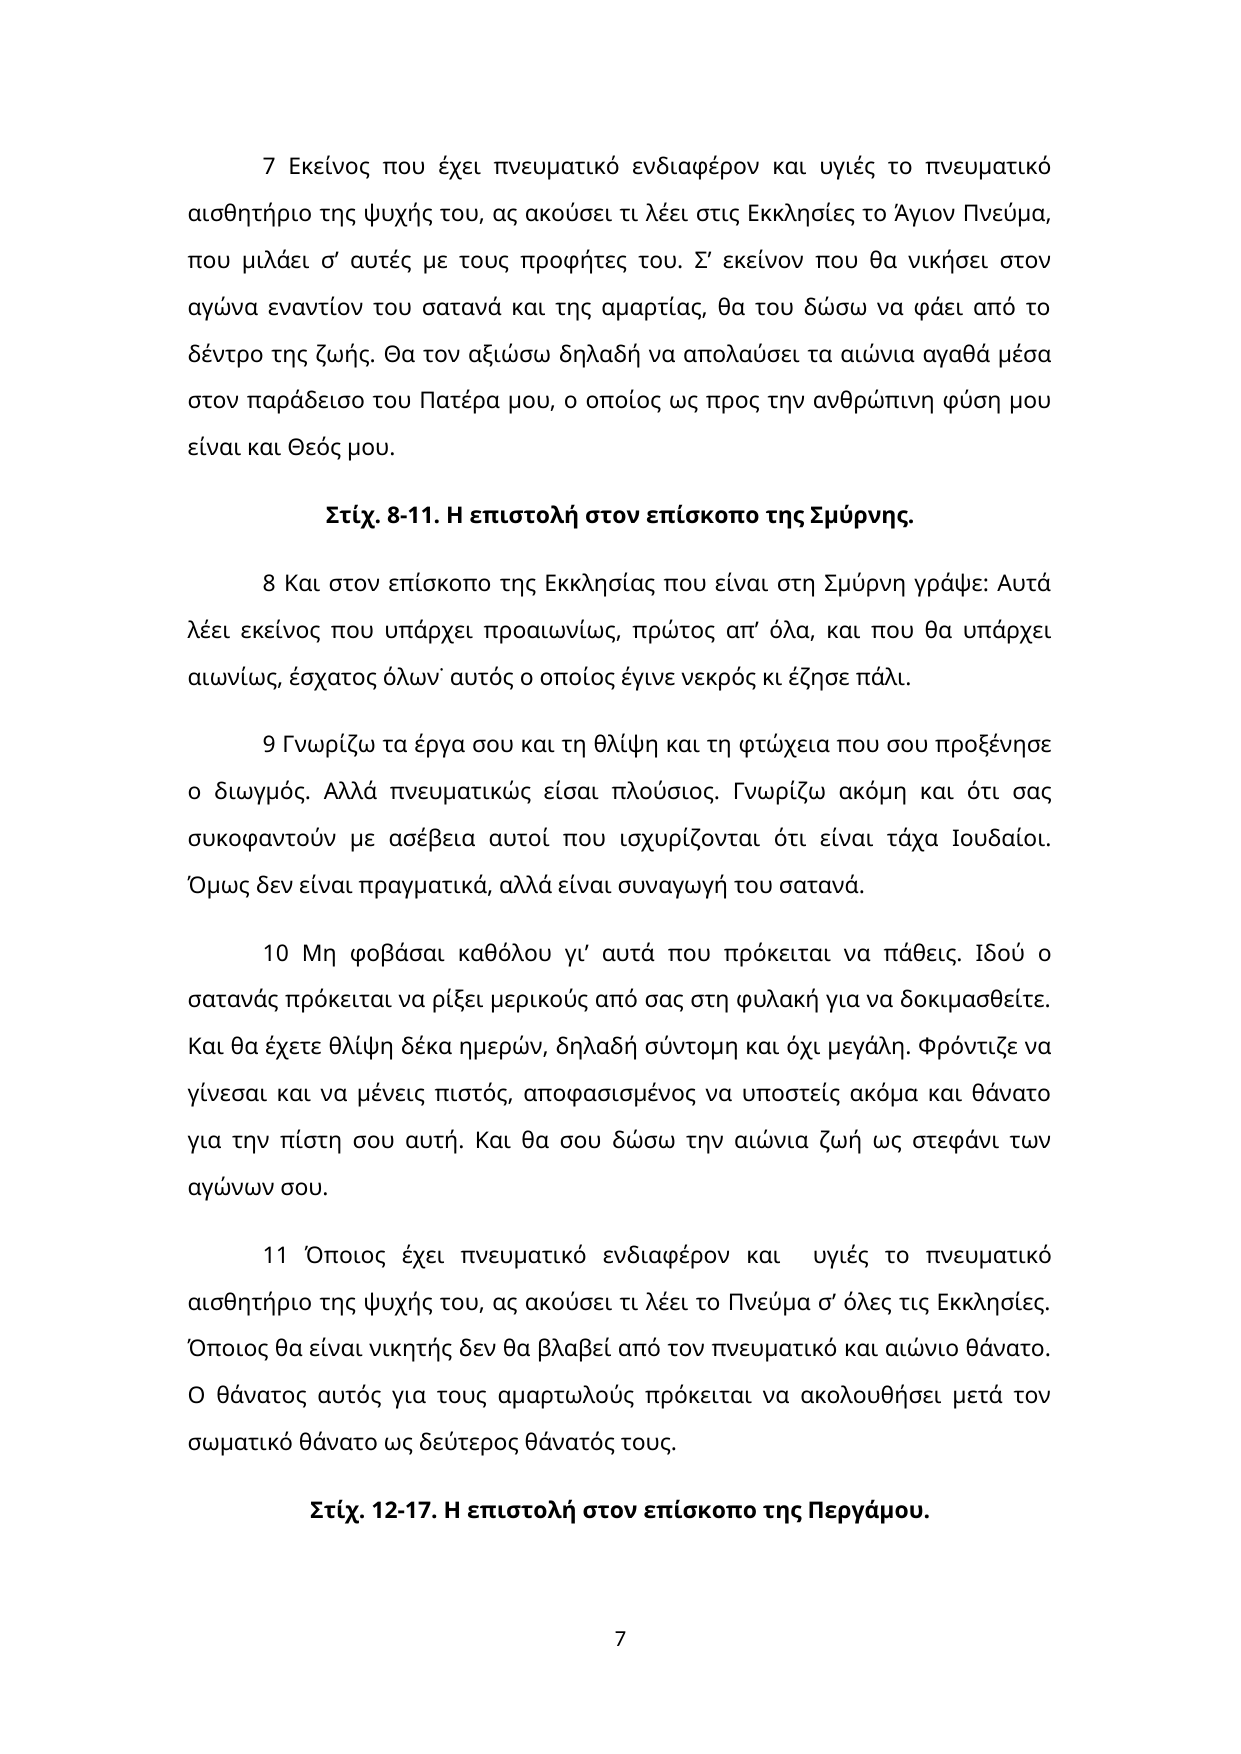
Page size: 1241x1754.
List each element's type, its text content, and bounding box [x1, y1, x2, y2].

text 8 Και στον επίσκοπο της Εκκλησίας που είναι στη Σμύρνη γράψε: Αυτά λέει εκείνος που υπάρχει προαιωνίως, πρώτος απ’ όλα, και που θα υπάρχει αιωνίως, έσχατος όλων˙ αυτός ο οποίος έγινε νεκρός κι έζησε πάλι. [187, 567, 1053, 692]
text 11 Όποιος έχει πνευματικό ενδιαφέρον και υγιές το πνευματικό αισθητήριο της ψυχής του, ας ακούσει τι λέει το Πνεύμα σ’ όλες τις Εκκλησίες. Όποιος θα είναι νικητής δεν θα βλαβεί από τον πνευματικό και αιώνιο θάνατο. Ο θάνατος αυτός για τους αμαρτωλούς πρόκειται να ακολουθήσει μετά τον σωματικό θάνατο ως δεύτερος θάνατός τους. [187, 1238, 1053, 1457]
text 7 Εκείνος που έχει πνευματικό ενδιαφέρον και υγιές το πνευματικό αισθητήριο της ψυχής του, ας ακούσει τι λέει στις Εκκλησίες το Άγιον Πνεύμα, που μιλάει σ’ αυτές με τους προφήτες του. Σ’ εκείνον που θα νικήσει στον αγώνα εναντίον του σατανά και της αμαρτίας, θα του δώσω να φάει από το δέντρο της ζωής. Θα τον αξιώσω δηλαδή να απολαύσει τα αιώνια αγαθά μέσα στον παράδεισο του Πατέρα μου, ο οποίος ως προς την ανθρώπινη φύση μου είναι και Θεός μου. [187, 150, 1053, 462]
text 10 Μη φοβάσαι καθόλου γι’ αυτά που πρόκειται να πάθεις. Ιδού ο σατανάς πρόκειται να ρίξει μερικούς από σας στη φυλακή για να δοκιμασθείτε. Και θα έχετε θλίψη δέκα ημερών, δηλαδή σύντομη και όχι μεγάλη. Φρόντιζε να γίνεσαι και να μένεις πιστός, αποφασισμένος να υποστείς ακόμα και θάνατο για την πίστη σου αυτή. Και θα σου δώσω την αιώνια ζωή ως στεφάνι των αγώνων σου. [187, 936, 1053, 1202]
text 9 Γνωρίζω τα έργα σου και τη θλίψη και τη φτώχεια που σου προξένησε ο διωγμός. Αλλά πνευματικώς είσαι πλούσιος. Γνωρίζω ακόμη και ότι σας συκοφαντούν με ασέβεια αυτοί που ισχυρίζονται ότι είναι τάχα Ιουδαίοι. Όμως δεν είναι πραγματικά, αλλά είναι συναγωγή του σατανά. [187, 728, 1053, 900]
text Στίχ. 12-17. Η επιστολή στον επίσκοπο της Περγάμου. [187, 1494, 1053, 1525]
text Στίχ. 8-11. Η επιστολή στον επίσκοπο της Σμύρνης. [187, 499, 1053, 530]
